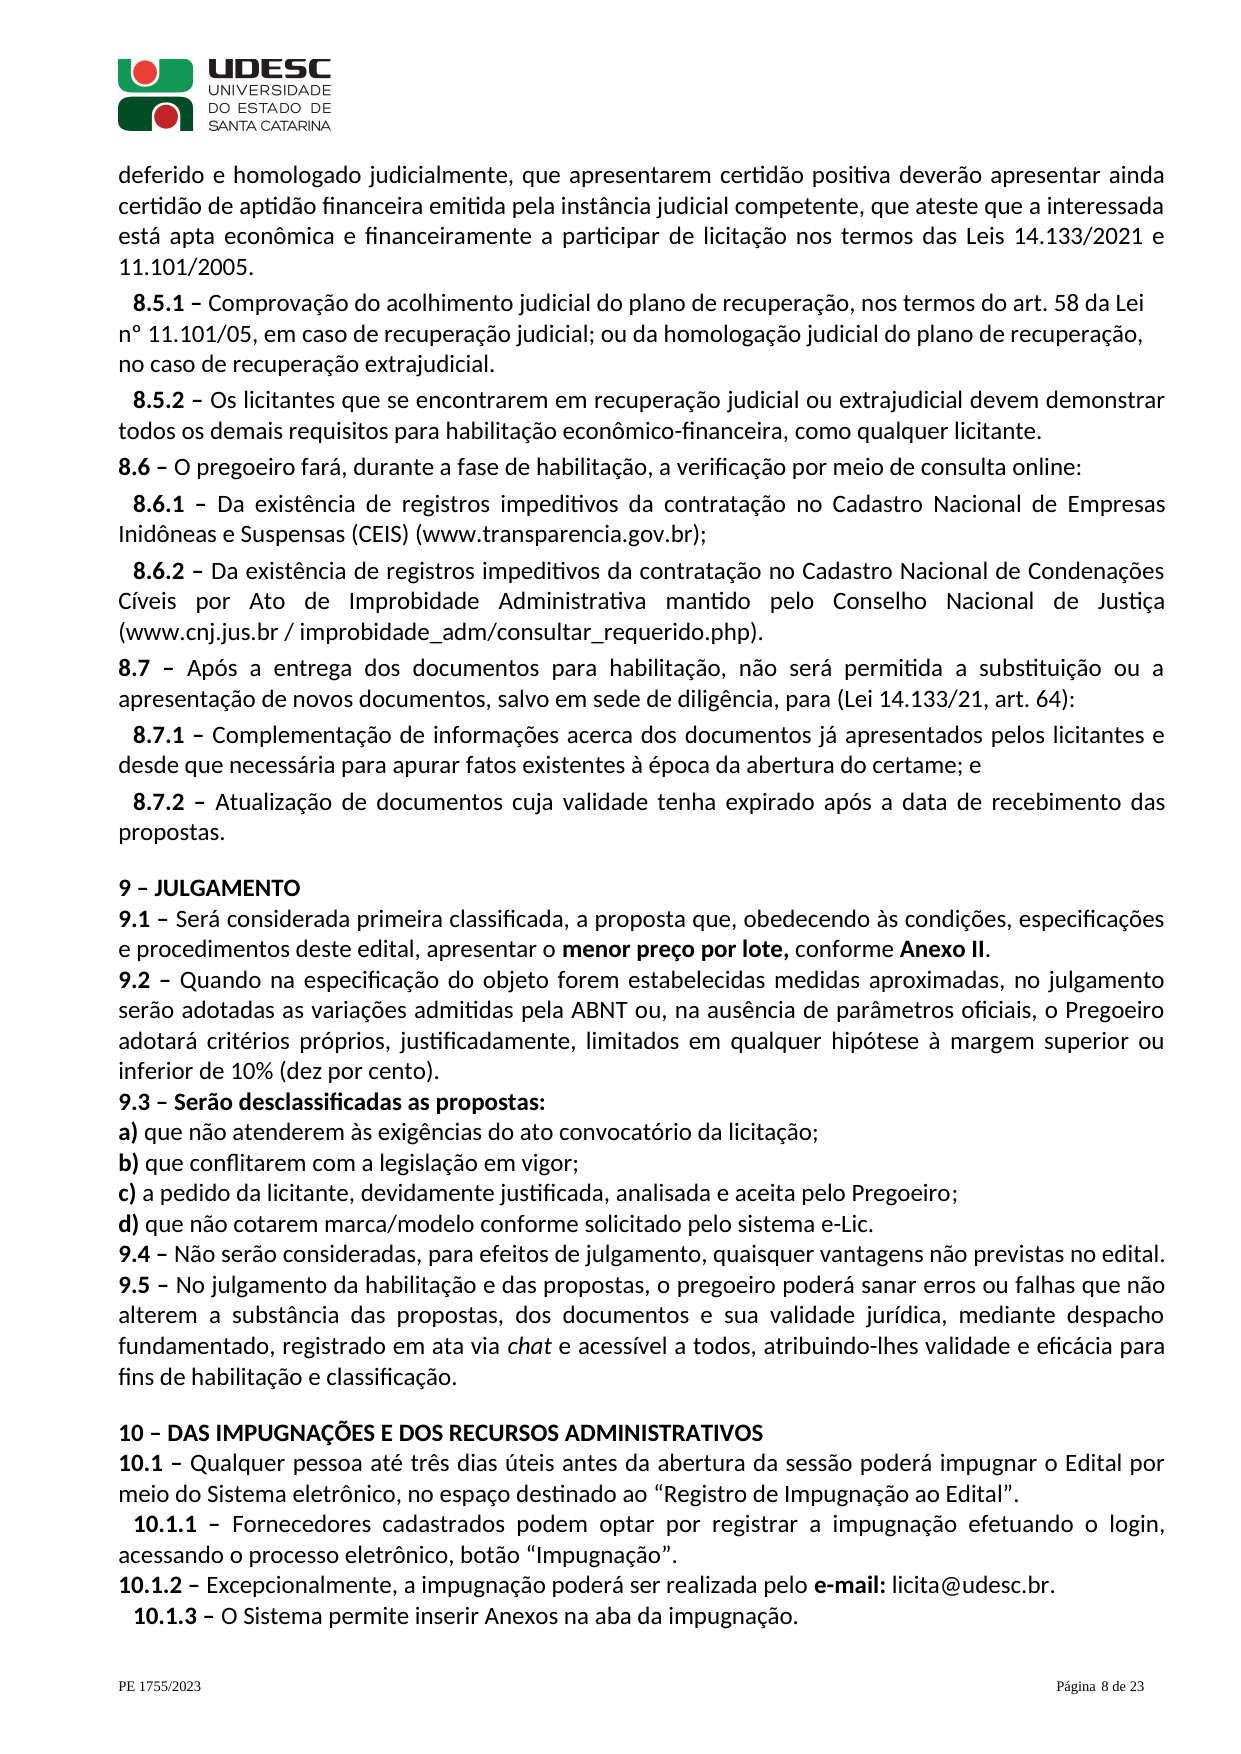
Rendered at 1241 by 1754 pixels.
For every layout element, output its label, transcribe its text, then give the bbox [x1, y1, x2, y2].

text 8.6 – O pregoeiro fará, durante a fase de habilitação, a verificação por meio de consulta online: [118, 452, 1166, 482]
text 10 – DAS IMPUGNAÇÕES E DOS RECURSOS ADMINISTRATIVOS [118, 1417, 1166, 1447]
text 10.1.2 – Excepcionalmente, a impugnação poderá ser realizada pelo e-mail: . [118, 1569, 1166, 1600]
text 9 – JULGAMENTO [118, 872, 1166, 903]
text 8.6.1 – Da existência de registros impeditivos da contratação no Cadastro Nacional de Empresas Inidôneas e Suspensas (CEIS) (www.transparencia.gov.br); [118, 488, 1166, 549]
text 8.6.2 – Da existência de registros impeditivos da contratação no Cadastro Nacional de Condenações Cíveis por Ato de Improbidade Administrativa mantido pelo Conselho Nacional de Justiça (www.cnj.jus.br / improbidade_adm/consultar_requerido.php). [118, 555, 1166, 646]
text d) que não cotarem marca/modelo conforme solicitado pelo sistema e-Lic. [118, 1208, 1166, 1239]
text c) a pedido da licitante, devidamente justificada, analisada e aceita pelo Pregoeiro; [118, 1178, 1166, 1208]
text 8.7 – Após a entrega dos documentos para habilitação, não será permitida a substituição ou a apresentação de novos documentos, salvo em sede de diligência, para (Lei 14.133/21, art. 64): [118, 652, 1166, 713]
text 9.4 – Não serão consideradas, para efeitos de julgamento, quaisquer vantagens não previstas no edital. [118, 1239, 1166, 1269]
text 8.7.2 – Atualização de documentos cuja validade tenha expirado após a data de recebimento das propostas. [118, 786, 1166, 847]
picture [118, 59, 331, 131]
text b) que conflitarem com a legislação em vigor; [118, 1147, 1166, 1178]
text 8.5.2 – Os licitantes que se encontrarem em recuperação judicial ou extrajudicial devem demonstrar todos os demais requisitos para habilitação econômico-financeira, como qualquer licitante. [118, 385, 1166, 446]
text 8.7.1 – Complementação de informações acerca dos documentos já apresentados pelos licitantes e desde que necessária para apurar fatos existentes à época da abertura do certame; e [118, 719, 1166, 780]
text 10.1.3 – O Sistema permite inserir Anexos na aba da impugnação. [118, 1600, 1166, 1630]
text 9.2 – Quando na especificação do objeto forem estabelecidas medidas aproximadas, no julgamento serão adotadas as variações admitidas pela ABNT ou, na ausência de parâmetros oficiais, o Pregoeiro adotará critérios próprios, justificadamente, limitados em qualquer hipótese à margem superior ou inferior de 10% (dez por cento). [118, 964, 1166, 1086]
text 9.1 – Será considerada primeira classificada, a proposta que, obedecendo às condições, especificações e procedimentos deste edital, apresentar o menor preço , conforme Anexo II. [118, 903, 1166, 964]
text 10.1 – Qualquer pessoa até três dias úteis antes da abertura da sessão poderá impugnar o Edital por meio do Sistema eletrônico, no espaço destinado ao “Registro de Impugnação ao Edital”. [118, 1447, 1166, 1508]
text 9.5 – No julgamento da habilitação e das propostas, o pregoeiro poderá sanar erros ou falhas que não alterem a substância das propostas, dos documentos e sua validade jurídica, mediante despacho fundamentado, registrado em ata via chat e acessível a todos, atribuindo-lhes validade e eficácia para fins de habilitação e classificação. [118, 1269, 1166, 1391]
text 10.1.1 – Fornecedores cadastrados podem optar por registrar a impugnação efetuando o login, acessando o processo eletrônico, botão “Impugnação”. [118, 1508, 1166, 1569]
text a) que não atenderem às exigências do ato convocatório da licitação; [118, 1117, 1166, 1147]
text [118, 159, 1166, 281]
text 9.3 – Serão desclassificadas as propostas: [118, 1086, 1166, 1117]
text 8.5.1 – Comprovação do acolhimento judicial do plano de recuperação, nos termos do art. 58 da Lei nº 11.101/05, em caso de recuperação judicial; ou da homologação judicial do plano de recuperação, no caso de recuperação extrajudicial. [118, 287, 1166, 379]
